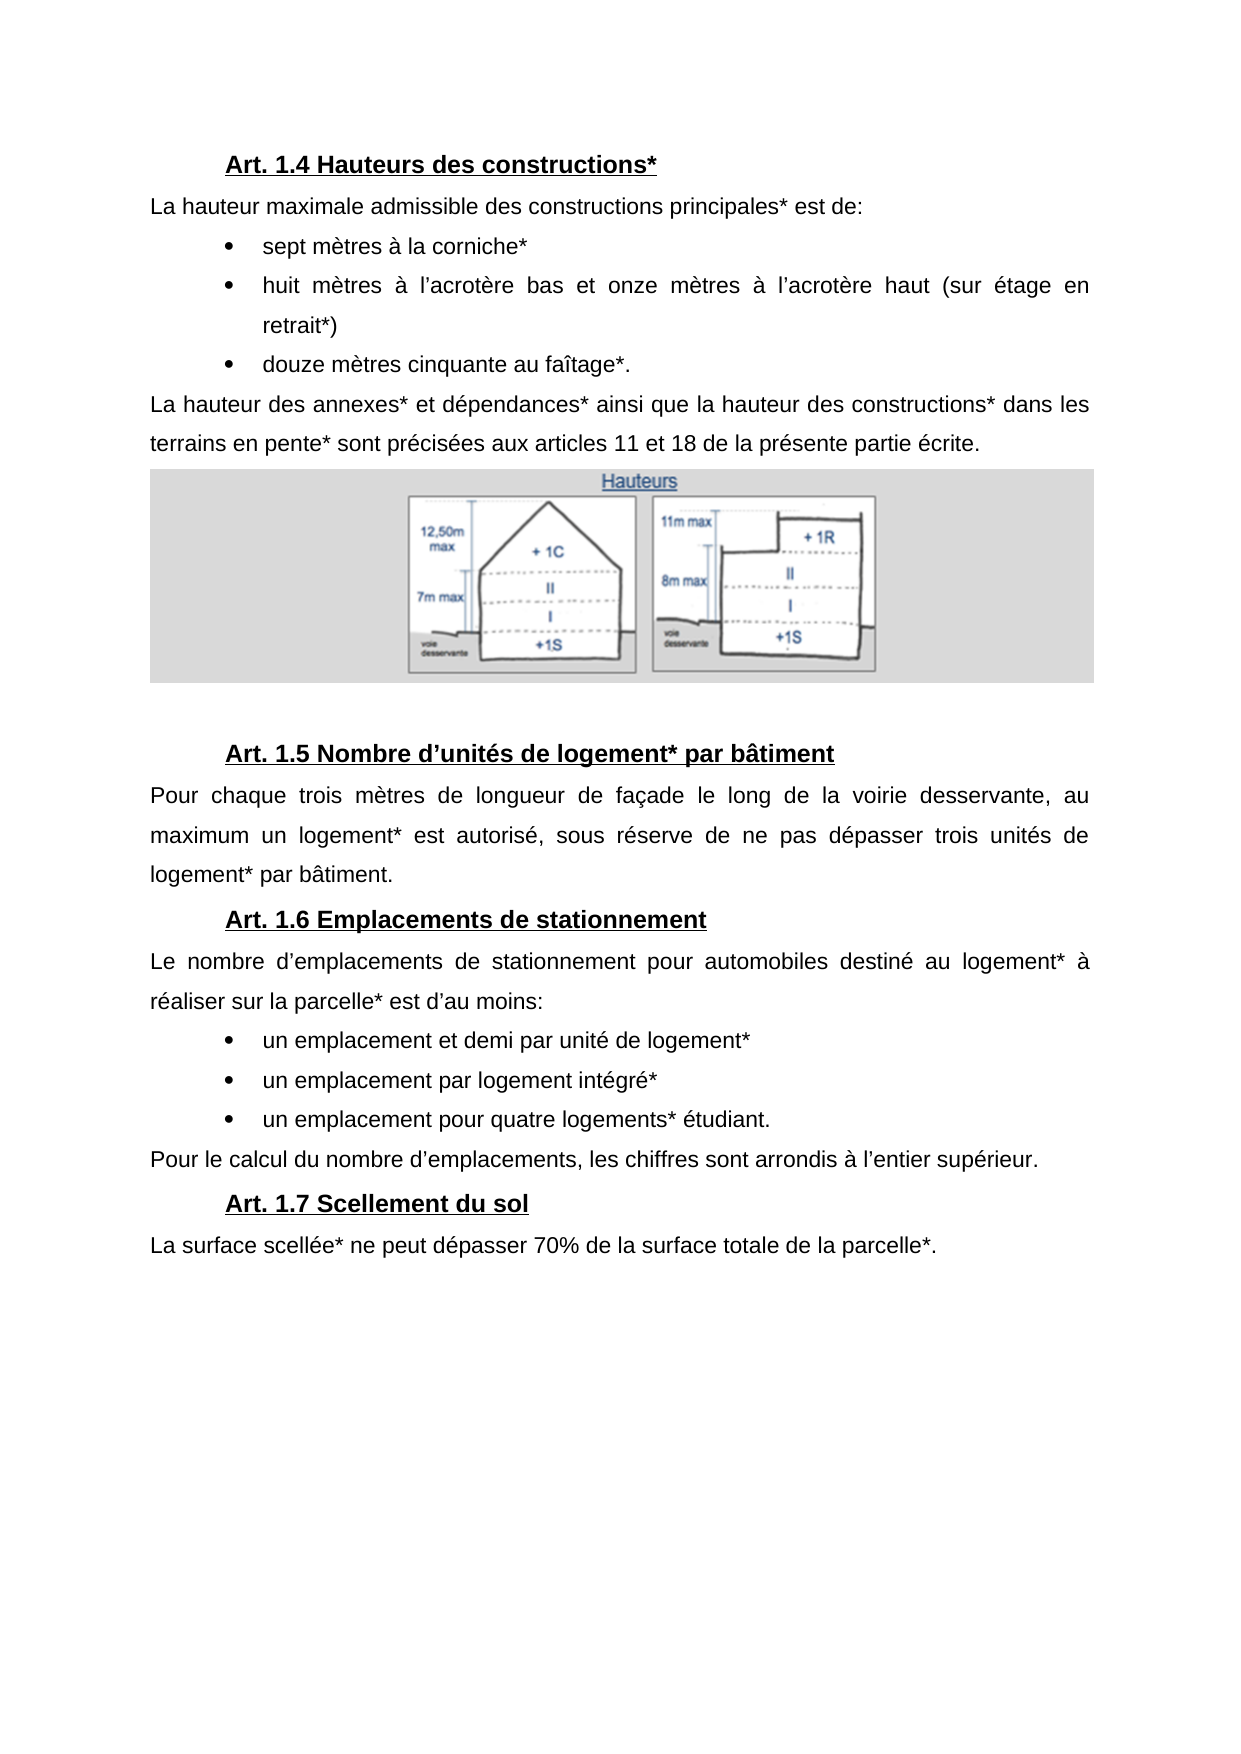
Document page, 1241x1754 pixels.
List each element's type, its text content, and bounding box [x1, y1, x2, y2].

text La surface scellée* ne peut dépasser 70% de la surface totale de la parcelle*. [150, 1232, 1090, 1259]
list huit mètres à l’acrotère bas et onze mètres à l’acrotère haut (sur étage en retrait*) [225, 272, 1090, 338]
text Pour le calcul du nombre d’emplacements, les chiffres sont arrondis à l’entier supérieur. [150, 1146, 1090, 1172]
list un emplacement et demi par unité de logement* [225, 1027, 1090, 1053]
text Pour chaque trois mètres de longueur de façade le long de la voirie desservante, au maximum un logement* est autorisé, sous réserve de ne pas dépasser trois unités de logement* par bâtiment. [150, 782, 1090, 888]
text La hauteur maximale admissible des constructions principales* est de: [150, 193, 1090, 219]
text La hauteur des annexes* et dépendances* ainsi que la hauteur des constructions* dans les terrains en pente* sont précisées aux articles 11 et 18 de la présente partie écrite. [150, 391, 1090, 456]
subtitle Art. 1.4 Hauteurs des constructions* [225, 150, 1090, 179]
list un emplacement par logement intégré* [225, 1067, 1090, 1093]
subtitle Art. 1.7 Scellement du sol [225, 1189, 1090, 1218]
list un emplacement pour quatre logements* étudiant. [225, 1106, 1090, 1132]
list douze mètres cinquante au faîtage*. [225, 351, 1090, 377]
subtitle Art. 1.6 Emplacements de stationnement [225, 905, 1090, 934]
picture [150, 469, 1094, 683]
text Le nombre d’emplacements de stationnement pour automobiles destiné au logement* à réaliser sur la parcelle* est d’au moins: [150, 948, 1090, 1014]
list sept mètres à la corniche* [225, 233, 1090, 259]
subtitle Art. 1.5 Nombre d’unités de logement* par bâtiment [225, 739, 1090, 768]
